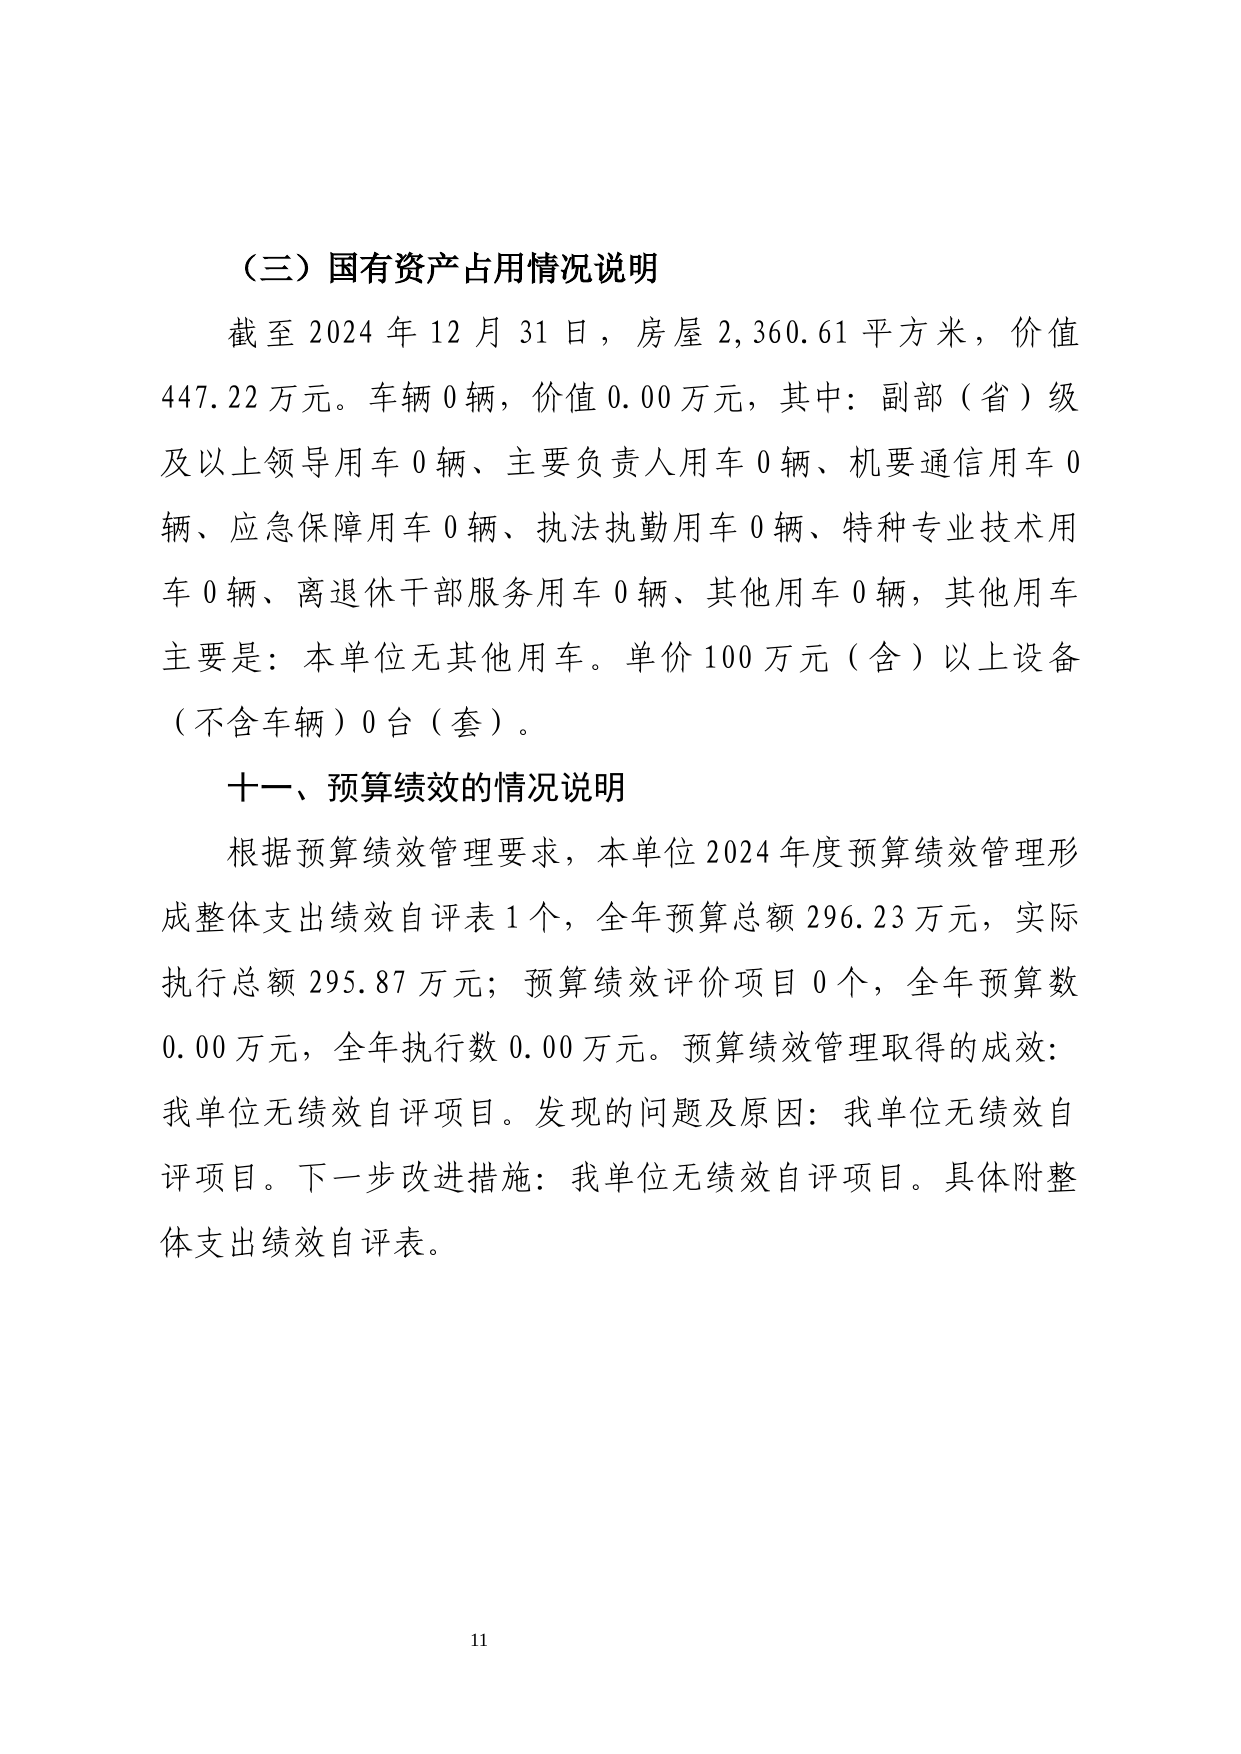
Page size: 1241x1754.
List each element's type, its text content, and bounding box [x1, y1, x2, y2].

text 截至2024年12月31日，房屋2,360.61平方米，价值447.22万元。车辆0辆，价值0.00万元，其中：副部（省）级及以上领导用车0辆、主要负责人用车0辆、机要通信用车0辆、应急保障用车0辆、执法执勤用车0辆、特种专业技术用车0辆、离退休干部服务用车0辆、其他用车0辆，其他用车主要是：本单位无其他用车。单价100万元（含）以上设备（不含车辆）0台（套）。 [159, 298, 1081, 753]
text 根据预算绩效管理要求，本单位2024年度预算绩效管理形成整体支出绩效自评表1个，全年预算总额296.23万元，实际执行总额295.87万元；预算绩效评价项目0个，全年预算数0.00万元，全年执行数0.00万元。预算绩效管理取得的成效：我单位无绩效自评项目。发现的问题及原因：我单位无绩效自评项目。下一步改进措施：我单位无绩效自评项目。具体附整体支出绩效自评表。 [159, 818, 1081, 1273]
text 十一、预算绩效的情况说明 [159, 753, 1081, 818]
text （三）国有资产占用情况说明 [159, 233, 1081, 298]
